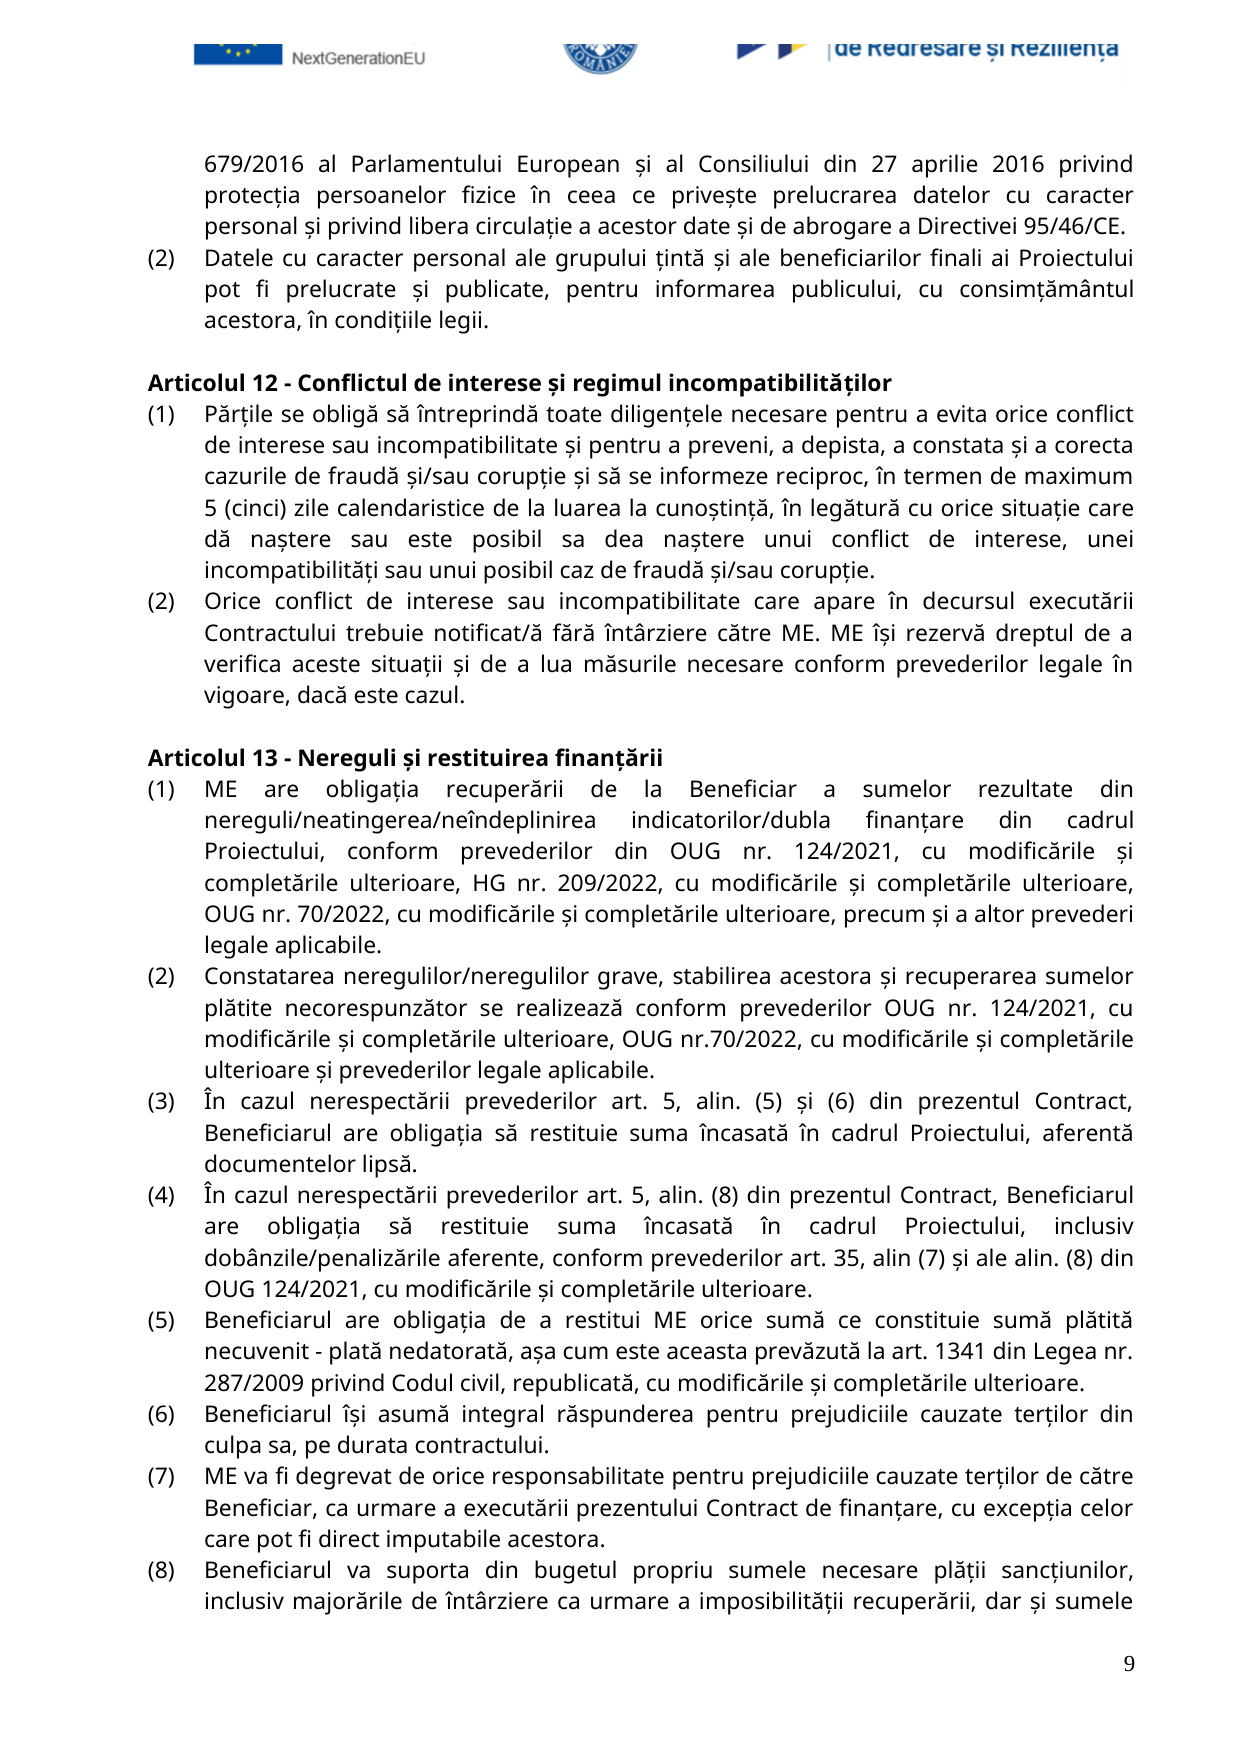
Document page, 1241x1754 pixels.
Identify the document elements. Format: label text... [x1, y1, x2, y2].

list Beneficiarul are obligația de a restitui ME orice sumă ce constituie sumă plătită necuvenit - plată nedatorată, așa cum este aceasta prevăzută la art. 1341 din Legea nr. 287/2009 privind Codul civil, republicată, cu modificările și completările ulterioare. [148, 1304, 1135, 1398]
text (2) Datele cu caracter personal ale grupului țintă și ale beneficiarilor finali ai Proiectului pot fi prelucrate și publicate, pentru informarea publicului, cu consimțământul acestora, în condițiile legii. [148, 241, 1135, 335]
list ME are obligația recuperării de la Beneficiar a sumelor rezultate din nereguli/neatingerea/neîndeplinirea indicatorilor/dubla finanțare din cadrul Proiectului, conform prevederilor din OUG nr. 124/2021, cu modificările și completările ulterioare, HG nr. 209/2022, cu modificările și completările ulterioare, OUG nr. 70/2022, cu modificările și completările ulterioare, precum și a altor prevederi legale aplicabile. [148, 773, 1135, 960]
text Articolul 12 - Conflictul de interese și regimul incompatibilităților [148, 366, 1135, 398]
list În cazul nerespectării prevederilor art. 5, alin. (5) și (6) din prezentul Contract, Beneficiarul are obligația să restituie suma încasată în cadrul Proiectului, aferentă documentelor lipsă. [148, 1085, 1135, 1179]
list Orice conflict de interese sau incompatibilitate care apare în decursul executării Contractului trebuie notificat/ă fără întârziere către ME. ME își rezervă dreptul de a verifica aceste situații și de a lua măsurile necesare conform prevederilor legale în vigoare, dacă este cazul. [148, 585, 1135, 710]
text Articolul 13 - Nereguli și restituirea finanțării [148, 741, 1135, 773]
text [148, 148, 1135, 241]
list Părțile se obligă să întreprindă toate diligențele necesare pentru a evita orice conflict de interese sau incompatibilitate și pentru a preveni, a depista, a constata și a corecta cazurile de fraudă și/sau corupție și să se informeze reciproc, în termen de maximum 5 (cinci) zile calendaristice de la luarea la cunoștință, în legătură cu orice situație care dă naștere sau este posibil sa dea naștere unui conflict de interese, unei incompatibilități sau unui posibil caz de fraudă și/sau corupție. [148, 398, 1135, 585]
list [148, 1554, 1135, 1616]
list Constatarea neregulilor/neregulilor grave, stabilirea acestora și recuperarea sumelor plătite necorespunzător se realizează conform prevederilor OUG nr. 124/2021, cu modificările și completările ulterioare, OUG nr.70/2022, cu modificările și completările ulterioare și prevederilor legale aplicabile. [148, 960, 1135, 1085]
list În cazul nerespectării prevederilor art. 5, alin. (8) din prezentul Contract, Beneficiarul are obligația să restituie suma încasată în cadrul Proiectului, inclusiv dobânzile/penalizările aferente, conform prevederilor art. 35, alin (7) și ale alin. (8) din OUG 124/2021, cu modificările și completările ulterioare. [148, 1179, 1135, 1304]
list ME va fi degrevat de orice responsabilitate pentru prejudiciile cauzate terților de către Beneficiar, ca urmare a executării prezentului Contract de finanțare, cu excepția celor care pot fi direct imputabile acestora. [148, 1460, 1135, 1554]
picture [147, 44, 1123, 91]
list Beneficiarul își asumă integral răspunderea pentru prejudiciile cauzate terților din culpa sa, pe durata contractului. [148, 1398, 1135, 1460]
